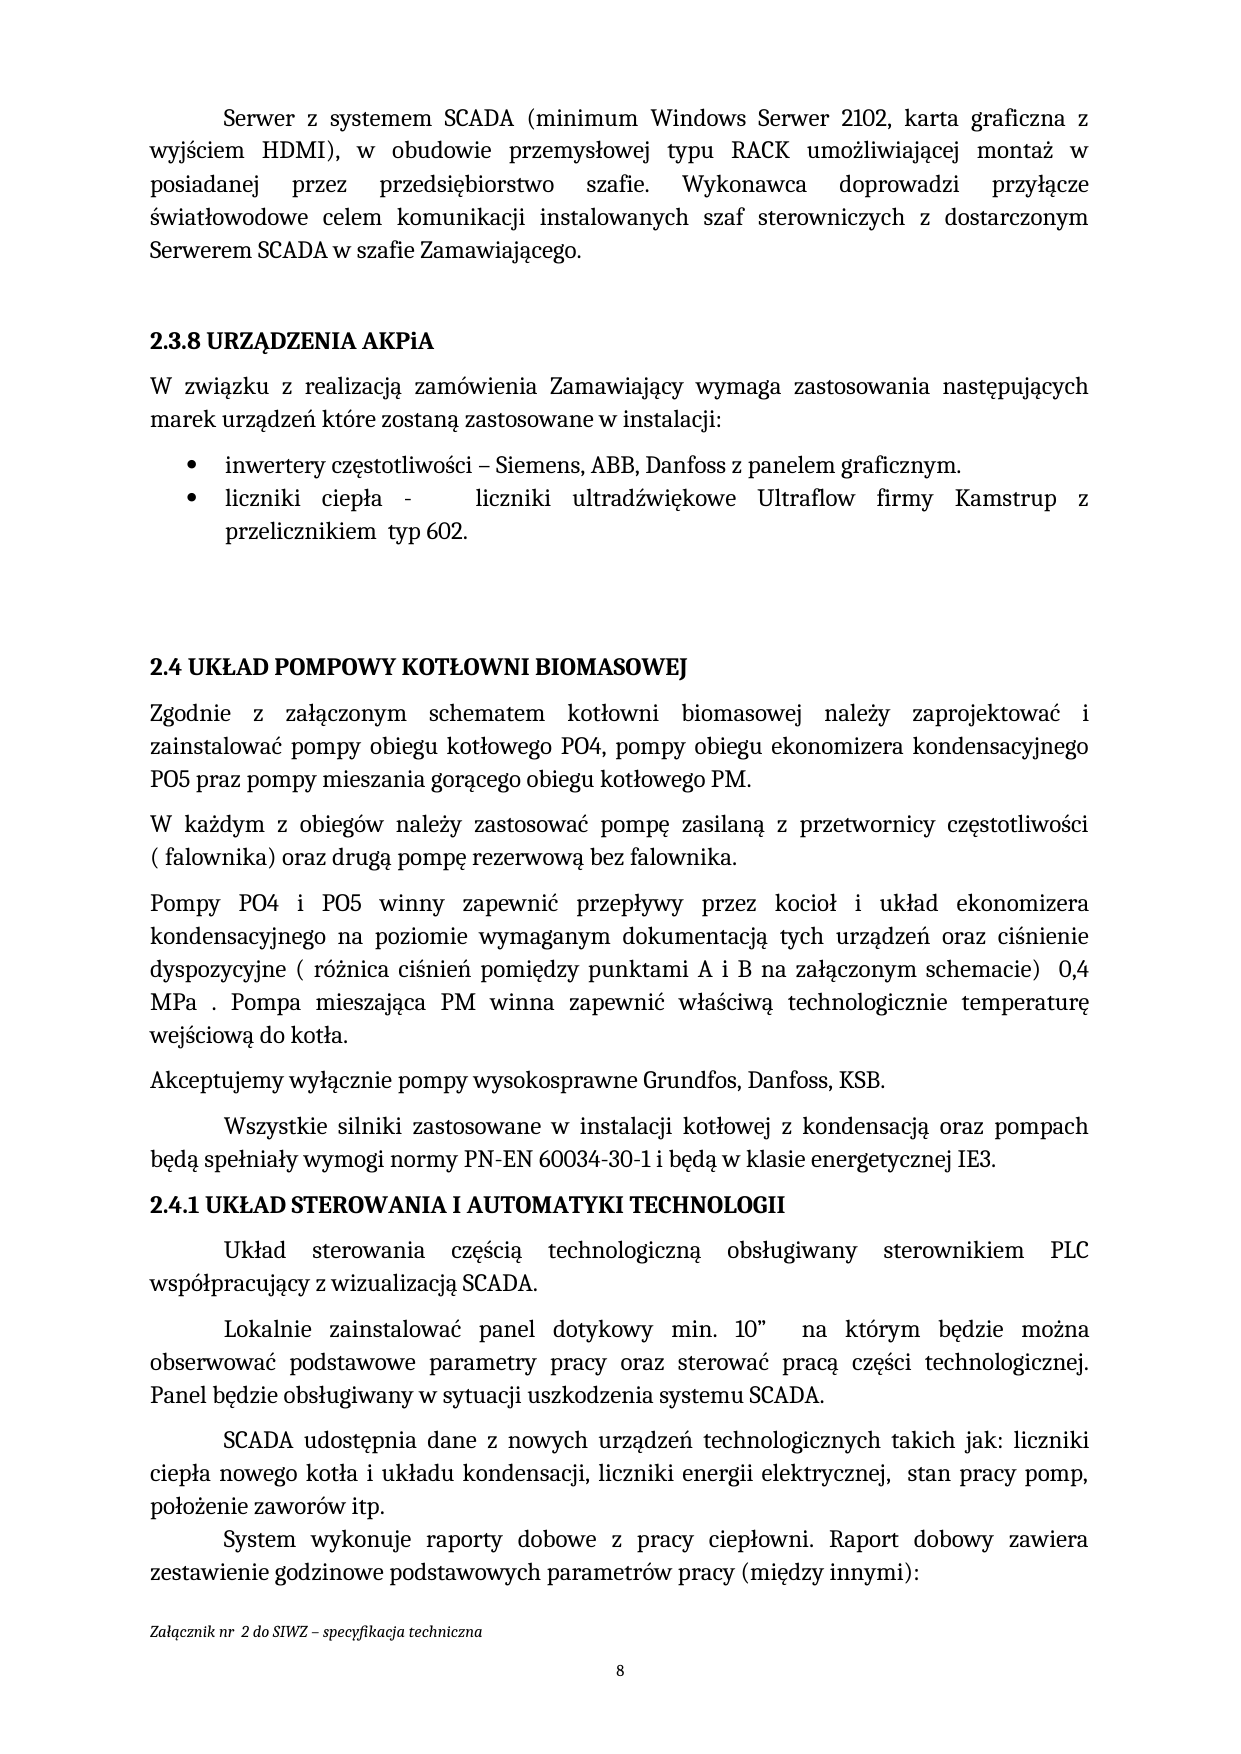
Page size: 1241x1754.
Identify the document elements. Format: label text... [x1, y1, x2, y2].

text Pompy PO4 i PO5 winny zapewnić przepływy przez kocioł i układ ekonomizera kondensacyjnego na poziomie wymaganym dokumentacją tych urządzeń oraz ciśnienie dyspozycyjne ( różnica ciśnień pomiędzy punktami A i B na załączonym schemacie) 0,4 MPa . Pompa mieszająca PM winna zapewnić właściwą technologicznie temperaturę wejściową do kotła. [150, 889, 1090, 1050]
text SCADA udostępnia dane z nowych urządzeń technologicznych takich jak: liczniki ciepła nowego kotła i układu kondensacji, liczniki energii elektrycznej, stan pracy pomp, położenie zaworów itp. [150, 1426, 1090, 1521]
text Układ sterowania częścią technologiczną obsługiwany sterownikiem PLC współpracujący z wizualizacją SCADA. [150, 1236, 1090, 1298]
text Akceptujemy wyłącznie pompy wysokosprawne Grundfos, Danfoss, KSB. [150, 1066, 1090, 1095]
text Wszystkie silniki zastosowane w instalacji kotłowej z kondensacją oraz pompach będą spełniały wymogi normy PN-EN 60034-30-1 i będą w klasie energetycznej IE3. [150, 1112, 1090, 1174]
text Zgodnie z załączonym schematem kotłowni biomasowej należy zaprojektować i zainstalować pompy obiegu kotłowego PO4, pompy obiegu ekonomizera kondensacyjnego PO5 praz pompy mieszania gorącego obiegu kotłowego PM. [150, 699, 1090, 793]
text W związku z realizacją zamówienia Zamawiający wymaga zastosowania następujących marek urządzeń które zostaną zastosowane w instalacji: [150, 372, 1090, 434]
text 2.4 UKŁAD POMPOWY KOTŁOWNI BIOMASOWEJ [150, 653, 1090, 682]
text 2.4.1 UKŁAD STEROWANIA I AUTOMATYKI TECHNOLOGII [150, 1191, 1090, 1219]
text 2.3.8 URZĄDZENIA AKPiA [150, 327, 1090, 355]
text Lokalnie zainstalować panel dotykowy min. 10” na którym będzie można obserwować podstawowe parametry pracy oraz sterować pracą części technologicznej. Panel będzie obsługiwany w sytuacji uszkodzenia systemu SCADA. [150, 1314, 1090, 1409]
text Serwer z systemem SCADA (minimum Windows Serwer 2102, karta graficzna z wyjściem HDMI), w obudowie przemysłowej typu RACK umożliwiającej montaż w posiadanej przez przedsiębiorstwo szafie. Wykonawca doprowadzi przyłącze światłowodowe celem komunikacji instalowanych szaf sterowniczych z dostarczonym Serwerem SCADA w szafie Zamawiającego. [150, 103, 1090, 264]
list inwertery częstotliwości – Siemens, ABB, Danfoss z panelem graficznym. [187, 451, 1090, 479]
list liczniki ciepła - liczniki ultradźwiękowe Ultraflow firmy Kamstrup z przelicznikiem typ 602. [187, 484, 1090, 545]
text W każdym z obiegów należy zastosować pompę zasilaną z przetwornicy częstotliwości ( falownika) oraz drugą pompę rezerwową bez falownika. [150, 810, 1090, 872]
text System wykonuje raporty dobowe z pracy ciepłowni. Raport dobowy zawiera zestawienie godzinowe podstawowych parametrów pracy (między innymi): [150, 1525, 1090, 1587]
